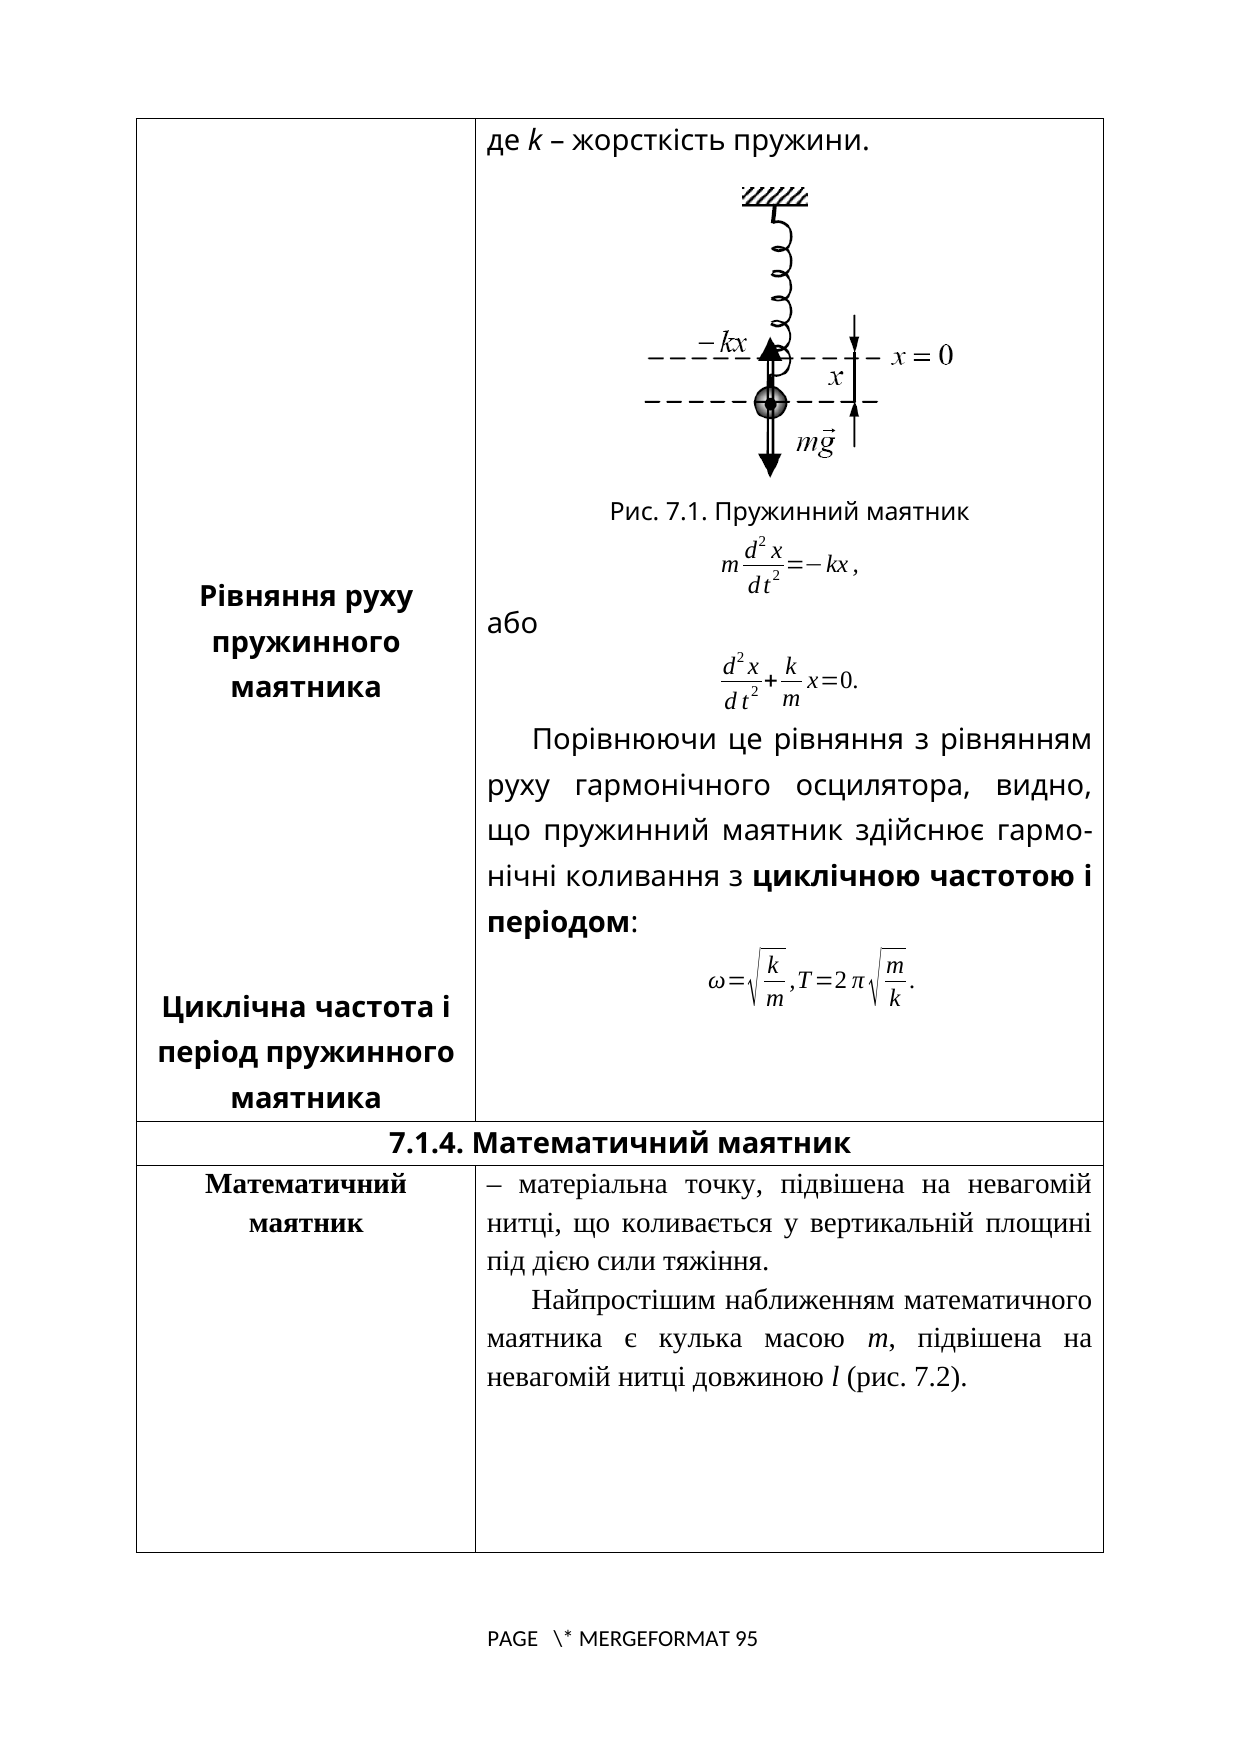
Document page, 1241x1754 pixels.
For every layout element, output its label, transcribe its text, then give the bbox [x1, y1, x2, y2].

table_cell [476, 1166, 1103, 1552]
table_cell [137, 1166, 475, 1552]
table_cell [137, 119, 475, 1121]
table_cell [476, 119, 1103, 1121]
table_cell 7.1.4. Математичний маятник [137, 1122, 1103, 1165]
